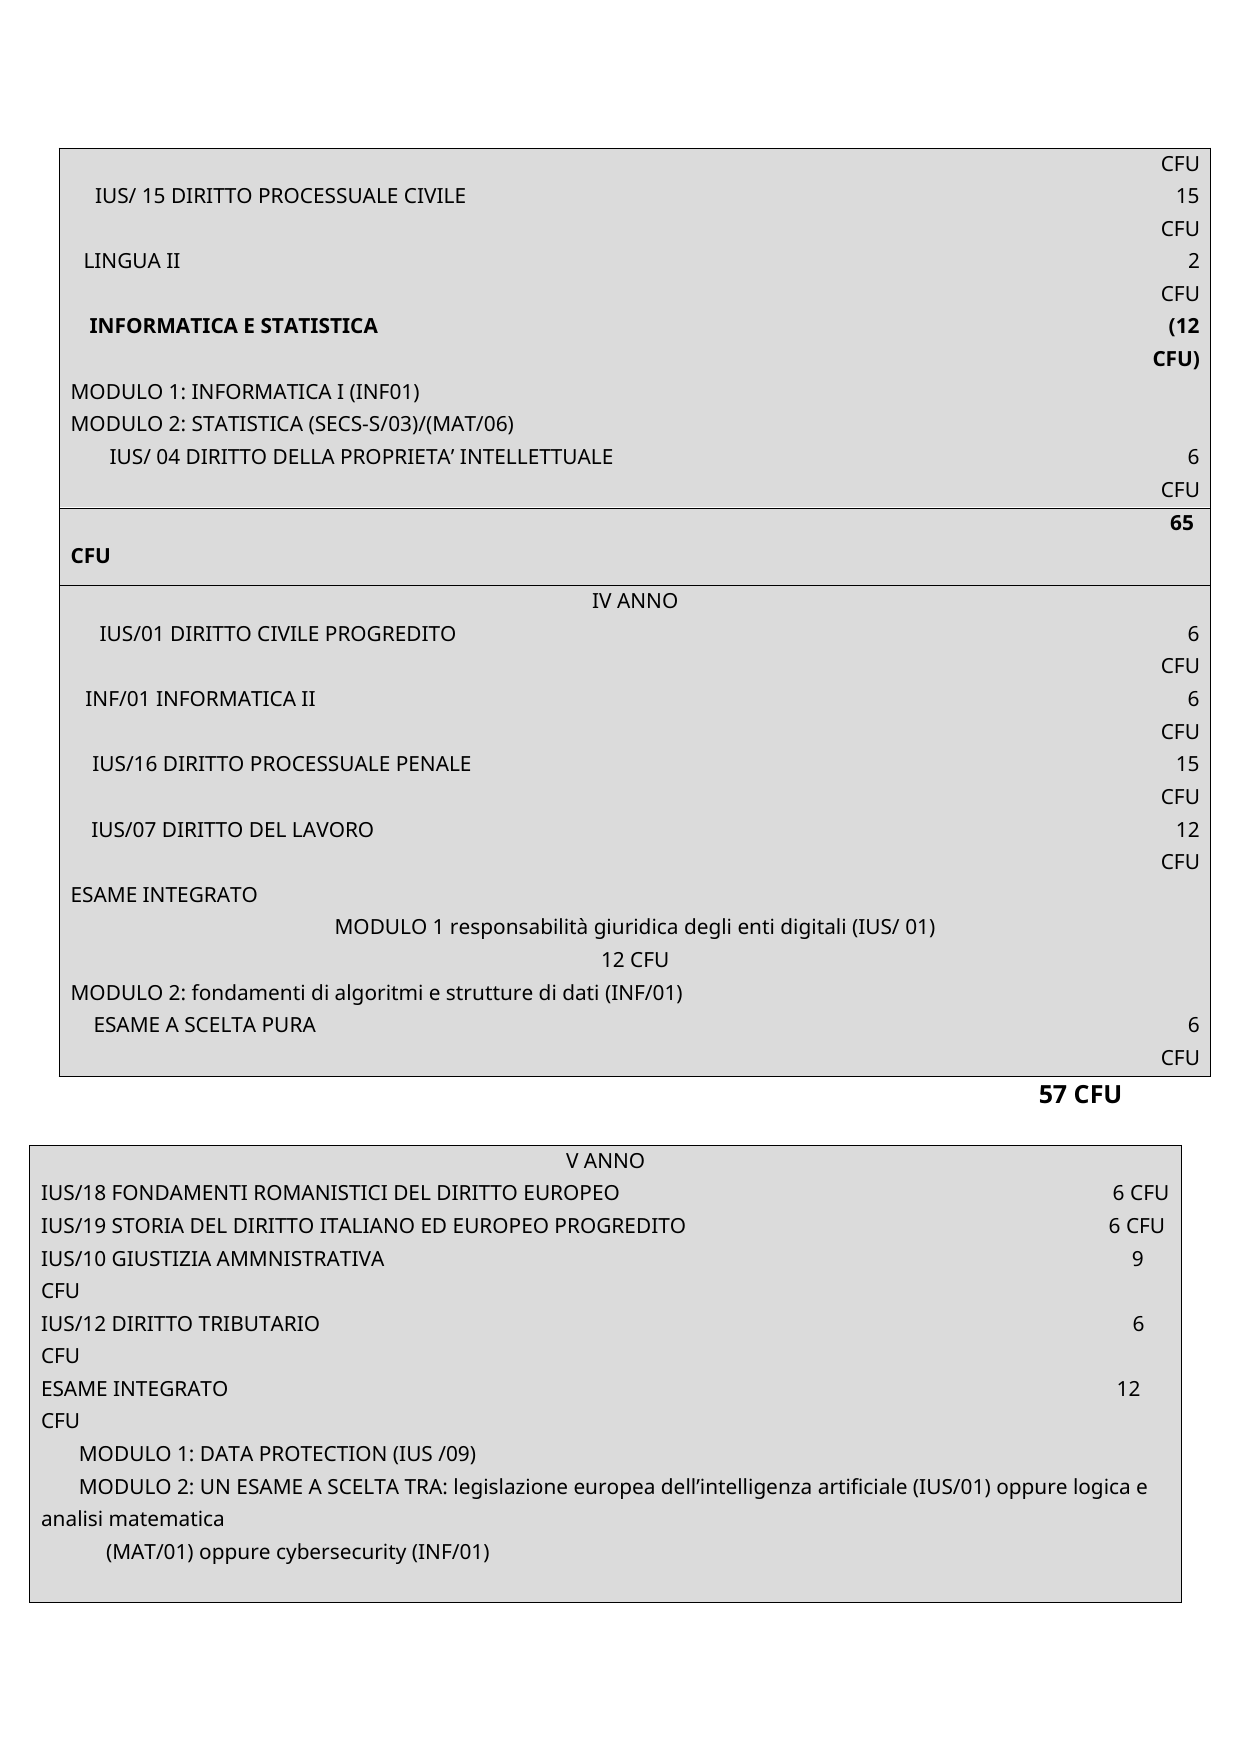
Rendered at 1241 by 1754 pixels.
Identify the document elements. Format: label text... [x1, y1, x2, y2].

table_cell 65 CFU [60, 509, 1210, 585]
table_cell IV ANNO IUS/01 DIRITTO CIVILE PROGREDITO 6 CFU INF/01 INFORMATICA II 6 CFU IUS/16 DIRITTO PROCESSUALE PENALE 15 CFU IUS/07 DIRITTO DEL LAVORO 12 CFU ESAME INTEGRATO MODULO 1 responsabilità giuridica degli enti digitali (IUS/ 01) 12 CFU MODULO 2: fondamenti di algoritmi e strutture di dati (INF/01) ESAME A SCELTA PURA 6 CFU [60, 586, 1210, 1076]
text 57 CFU [118, 1077, 1122, 1111]
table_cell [60, 149, 1210, 507]
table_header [30, 1146, 1181, 1602]
